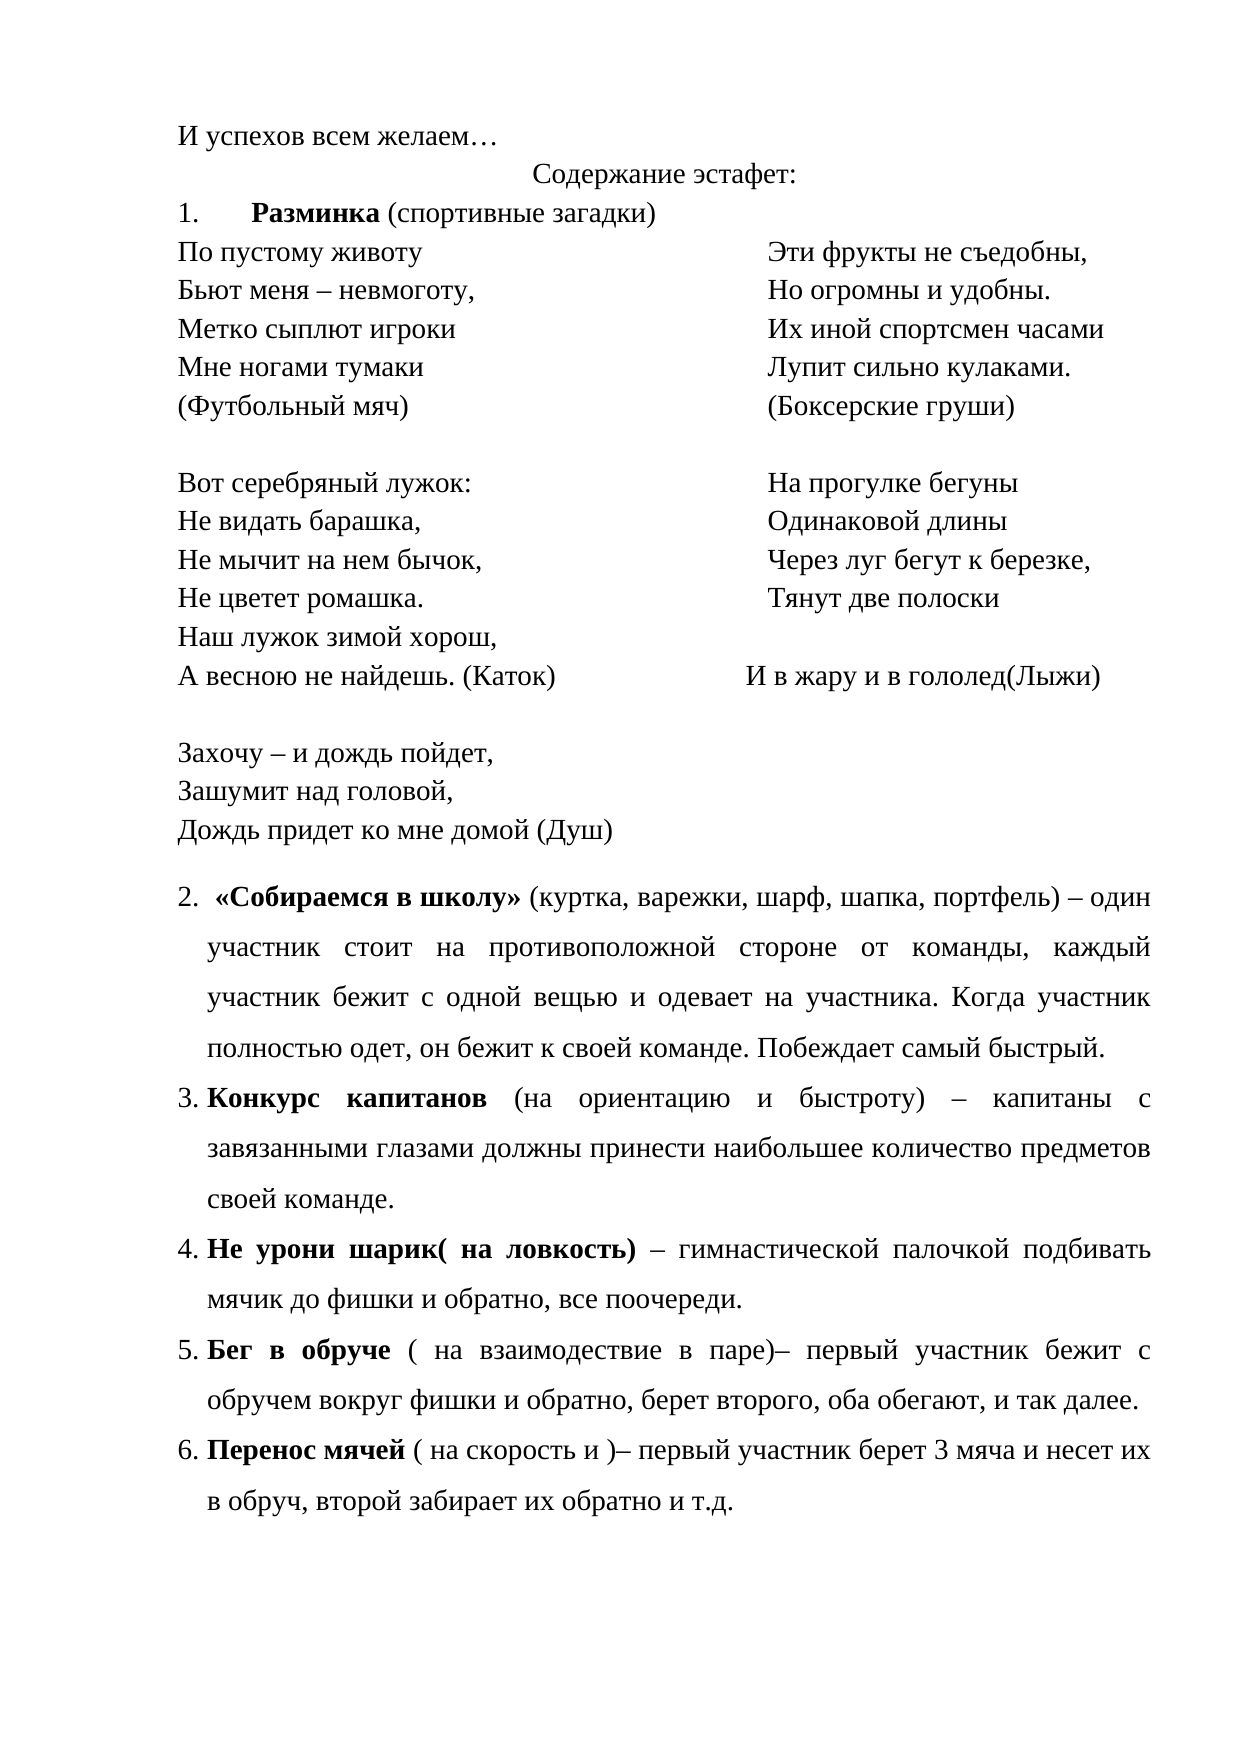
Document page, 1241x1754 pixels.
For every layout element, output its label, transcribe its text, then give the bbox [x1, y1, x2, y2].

list Бег в обруче ( на взаимодествие в паре)– первый участник бежит с обручем вокруг фишки и обратно, берет второго, оба обегают, и так далее. [177, 1332, 1152, 1416]
list Не мычит на нем бычок, Через луг бегут к березке, [177, 542, 1152, 576]
list Не цветет ромашка. Тянут две полоски [177, 581, 1152, 614]
list Не видать барашка, Одинаковой длины [177, 503, 1152, 537]
list Наш лужок зимой хорош, [177, 619, 1152, 653]
list Вот серебряный лужок: На прогулке бегуны [177, 465, 1152, 498]
list Мне ногами тумаки Лупит сильно кулаками. [177, 349, 1152, 383]
list Разминка (спортивные загадки) [177, 195, 1152, 229]
list «Собираемся в школу» (куртка, варежки, шарф, шапка, портфель) – один участник стоит на противоположной стороне от команды, каждый участник бежит с одной вещью и одевает на участника. Когда участник полностью одет, он бежит к своей команде. Побеждает самый быстрый. [177, 879, 1152, 1063]
list (Футбольный мяч) (Боксерские груши) [177, 388, 1152, 421]
list А весною не найдешь. (Каток) И в жару и в гололед(Лыжи) [177, 658, 1152, 691]
list Захочу – и дождь пойдет, [177, 735, 1152, 768]
text И успехов всем желаем… [177, 118, 1152, 152]
list Бьют меня – невмоготу, Но огромны и удобны. [177, 272, 1152, 306]
list Метко сыплют игроки Их иной спортсмен часами [177, 311, 1152, 344]
list Конкурс капитанов (на ориентацию и быстроту) – капитаны с завязанными глазами должны принести наибольшее количество предметов своей команде. [177, 1080, 1152, 1214]
text Содержание эстафет: [177, 157, 1152, 190]
list По пустому животу Эти фрукты не съедобны, [177, 234, 1152, 267]
list Дождь придет ко мне домой (Душ) [177, 812, 1152, 845]
list Зашумит над головой, [177, 773, 1152, 807]
list Перенос мячей ( на скорость и )– первый участник берет 3 мяча и несет их в обруч, второй забирает их обратно и т.д. [177, 1432, 1152, 1516]
list Не урони шарик( на ловкость) – гимнастической палочкой подбивать мячик до фишки и обратно, все поочереди. [177, 1231, 1152, 1315]
